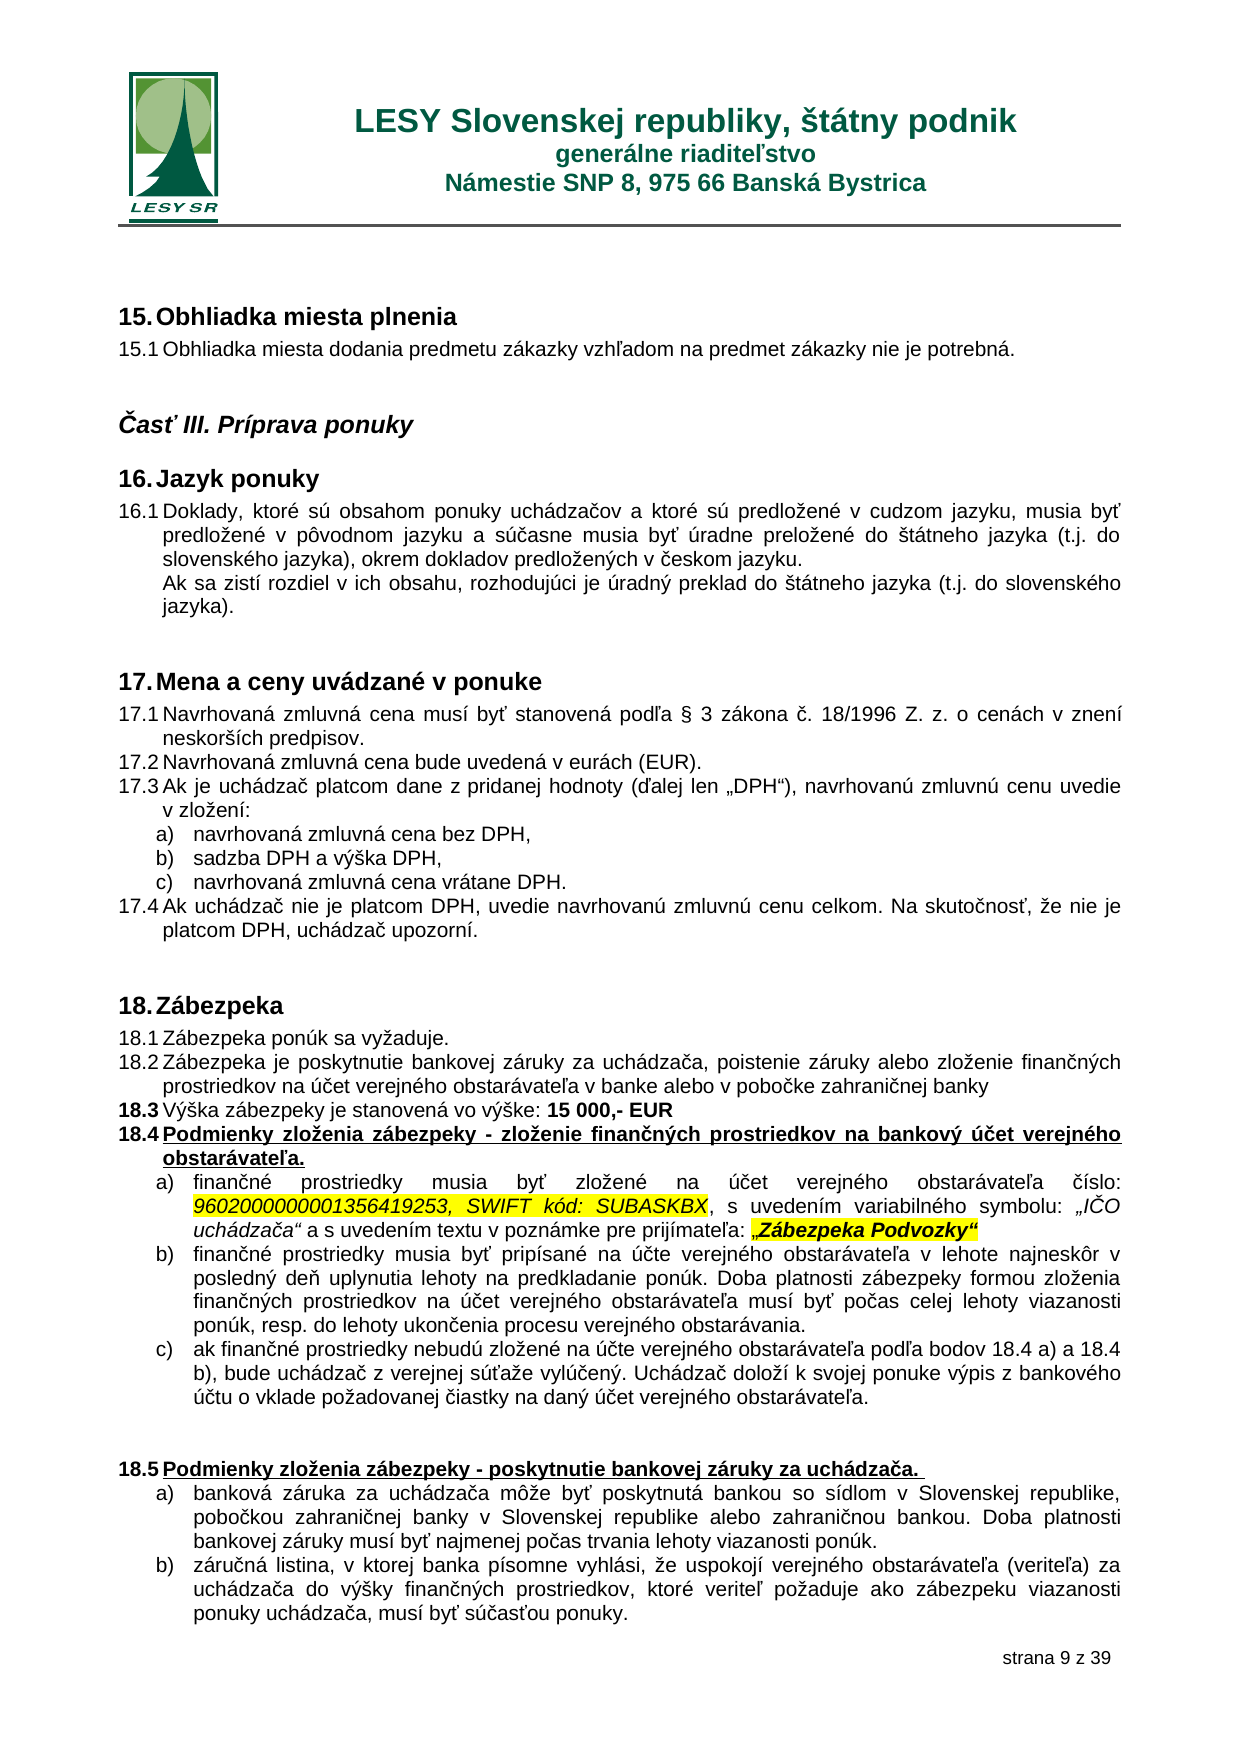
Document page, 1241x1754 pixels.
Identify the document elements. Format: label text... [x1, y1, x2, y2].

subtitle Jazyk ponuky [118, 463, 1122, 492]
list Obhliadka miesta dodania predmetu zákazky vzhľadom na predmet zákazky nie je potrebná. [118, 337, 1122, 361]
list Navrhovaná zmluvná cena musí byť stanovená podľa § 3 zákona č. 18/1996 Z. z. o cenách v znení neskorších predpisov. [118, 702, 1122, 750]
list Ak je uchádzač platcom dane z pridanej hodnoty (ďalej len „DPH“), navrhovanú zmluvnú cenu uvedie v zložení: [118, 774, 1122, 822]
list finančné prostriedky musia byť zložené na účet verejného obstarávateľa číslo: 9602000000001356419253, SWIFT kód: SUBASKBX, s uvedením variabilného symbolu: „IČO uchádzača“ a s uvedením textu v poznámke pre prijímateľa: „Zábezpeka Podvozky“ [156, 1169, 1122, 1241]
list navrhovaná zmluvná cena bez DPH, [156, 822, 1122, 846]
subtitle Mena a ceny uvádzané v ponuke [118, 667, 1122, 696]
list Navrhovaná zmluvná cena bude uvedená v eurách (EUR). [118, 750, 1122, 774]
list Podmienky zloženia zábezpeky - poskytnutie bankovej záruky za uchádzača. [118, 1457, 1122, 1481]
list banková záruka za uchádzača môže byť poskytnutá bankou so sídlom v Slovenskej republike, pobočkou zahraničnej banky v Slovenskej republike alebo zahraničnou bankou. Doba platnosti bankovej záruky musí byť najmenej počas trvania lehoty viazanosti ponúk. [156, 1481, 1122, 1553]
list záručná listina, v ktorej banka písomne vyhlási, že uspokojí verejného obstarávateľa (veriteľa) za uchádzača do výšky finančných prostriedkov, ktoré veriteľ požaduje ako zábezpeku viazanosti ponuky uchádzača, musí byť súčasťou ponuky. [156, 1553, 1122, 1625]
list Výška zábezpeky je stanovená vo výške: 15 000,- EUR [118, 1098, 1122, 1122]
list finančné prostriedky musia byť pripísané na účte verejného obstarávateľa v lehote najneskôr v posledný deň uplynutia lehoty na predkladanie ponúk. Doba platnosti zábezpeky formou zloženia finančných prostriedkov na účet verejného obstarávateľa musí byť počas celej lehoty viazanosti ponúk, resp. do lehoty ukončenia procesu verejného obstarávania. [156, 1241, 1122, 1337]
subtitle Zábezpeka [118, 991, 1122, 1019]
list ak finančné prostriedky nebudú zložené na účte verejného obstarávateľa podľa bodov 18.4 a) a 18.4 b), bude uchádzač z verejnej súťaže vylúčený. Uchádzač doloží k svojej ponuke výpis z bankového účtu o vklade požadovanej čiastky na daný účet verejného obstarávateľa. [156, 1337, 1122, 1409]
text Ak sa zistí rozdiel v ich obsahu, rozhodujúci je úradný preklad do štátneho jazyka (t.j. do slovenského jazyka). [162, 570, 1122, 618]
list Ak uchádzač nie je platcom DPH, uvedie navrhovanú zmluvnú cenu celkom. Na skutočnosť, že nie je platcom DPH, uchádzač upozorní. [118, 894, 1122, 942]
list Podmienky zloženia zábezpeky - zloženie finančných prostriedkov na bankový účet verejného obstarávateľa. [118, 1122, 1122, 1169]
subtitle Časť III. Príprava ponuky [118, 410, 1122, 438]
list Zábezpeka ponúk sa vyžaduje. [118, 1026, 1122, 1050]
list navrhovaná zmluvná cena vrátane DPH. [156, 870, 1122, 894]
list Zábezpeka je poskytnutie bankovej záruky za uchádzača, poistenie záruky alebo zloženie finančných prostriedkov na účet verejného obstarávateľa v banke alebo v pobočke zahraničnej banky [118, 1050, 1122, 1098]
subtitle Obhliadka miesta plnenia [118, 302, 1122, 331]
list Doklady, ktoré sú obsahom ponuky uchádzačov a ktoré sú predložené v cudzom jazyku, musia byť predložené v pôvodnom jazyku a súčasne musia byť úradne preložené do štátneho jazyka (t.j. do slovenského jazyka), okrem dokladov predložených v českom jazyku. [118, 498, 1122, 570]
list sadzba DPH a výška DPH, [156, 846, 1122, 870]
